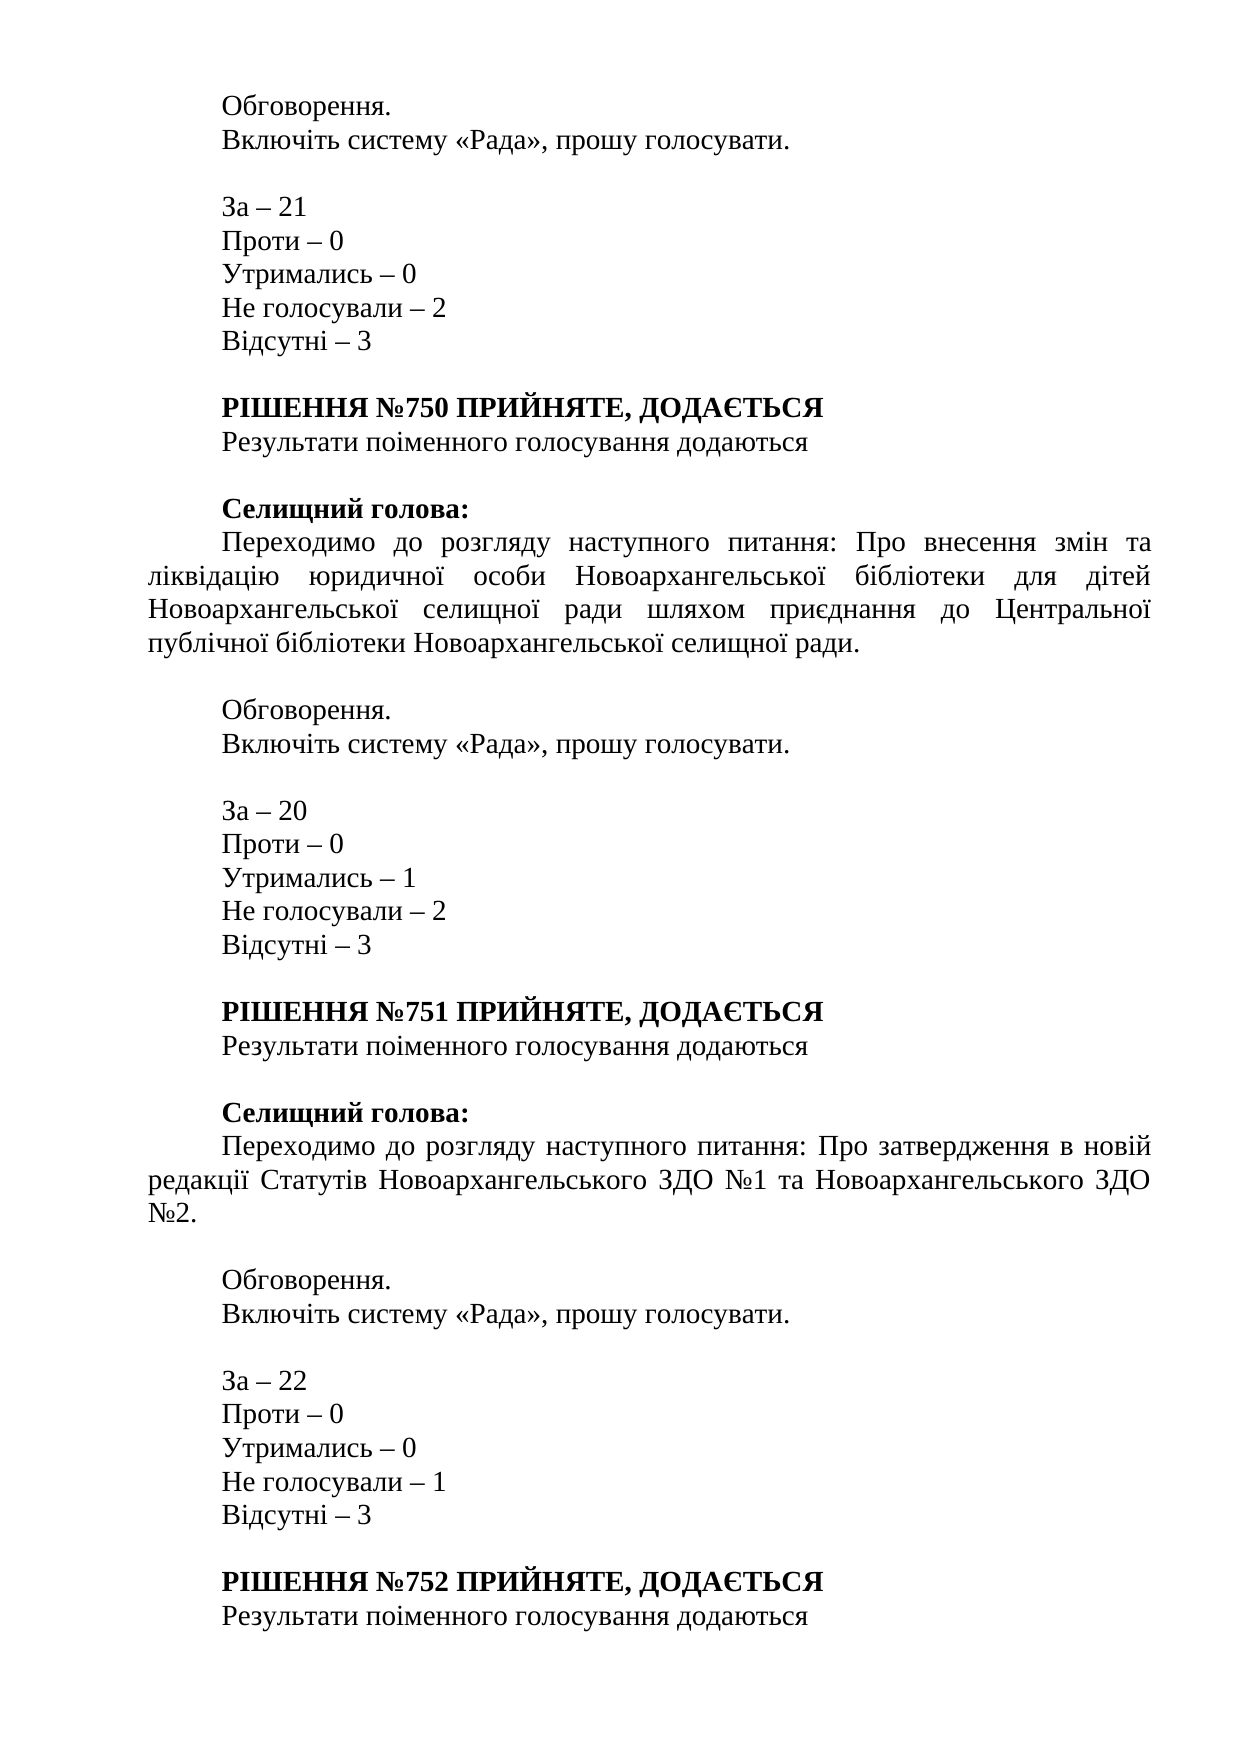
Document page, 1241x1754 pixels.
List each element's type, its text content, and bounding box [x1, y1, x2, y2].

text Утримались – 0 [148, 1430, 1152, 1464]
text Селищний голова: [148, 1095, 1152, 1128]
text Проти – 0 [148, 223, 1152, 256]
text Результати поіменного голосування додаються [148, 1598, 1152, 1631]
text Відсутні – 3 [148, 927, 1152, 961]
text Не голосували – 2 [148, 290, 1152, 323]
text Проти – 0 [148, 1397, 1152, 1430]
text Утримались – 1 [148, 860, 1152, 893]
text Відсутні – 3 [148, 1497, 1152, 1531]
text Результати поіменного голосування додаються [148, 1028, 1152, 1061]
text Утримались – 0 [148, 256, 1152, 290]
text Включіть систему «Рада», прошу голосувати. [148, 122, 1152, 156]
text РІШЕННЯ №752 ПРИЙНЯТЕ, ДОДАЄТЬСЯ [148, 1564, 1152, 1598]
text За – 22 [148, 1363, 1152, 1397]
text Не голосували – 2 [148, 893, 1152, 927]
text Проти – 0 [148, 826, 1152, 860]
text Не голосували – 1 [148, 1464, 1152, 1497]
text Переходимо до розгляду наступного питання: Про затвердження в новій редакції Статутів Новоархангельського ЗДО №1 та Новоархангельського ЗДО №2. [148, 1128, 1152, 1229]
text РІШЕННЯ №751 ПРИЙНЯТЕ, ДОДАЄТЬСЯ [148, 994, 1152, 1028]
text Включіть систему «Рада», прошу голосувати. [148, 1296, 1152, 1329]
text Обговорення. [148, 692, 1152, 726]
text За – 20 [148, 793, 1152, 826]
text РІШЕННЯ №750 ПРИЙНЯТЕ, ДОДАЄТЬСЯ [148, 390, 1152, 424]
text За – 21 [148, 189, 1152, 223]
text Селищний голова: [148, 491, 1152, 524]
text Відсутні – 3 [148, 323, 1152, 357]
text Обговорення. [148, 88, 1152, 122]
text Переходимо до розгляду наступного питання: Про внесення змін та ліквідацію юридичної особи Новоархангельської бібліотеки для дітей Новоархангельської селищної ради шляхом приєднання до Центральної публічної бібліотеки Новоархангельської селищної ради. [148, 524, 1152, 659]
text Включіть систему «Рада», прошу голосувати. [148, 726, 1152, 759]
text Обговорення. [148, 1262, 1152, 1296]
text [148, 424, 1152, 457]
